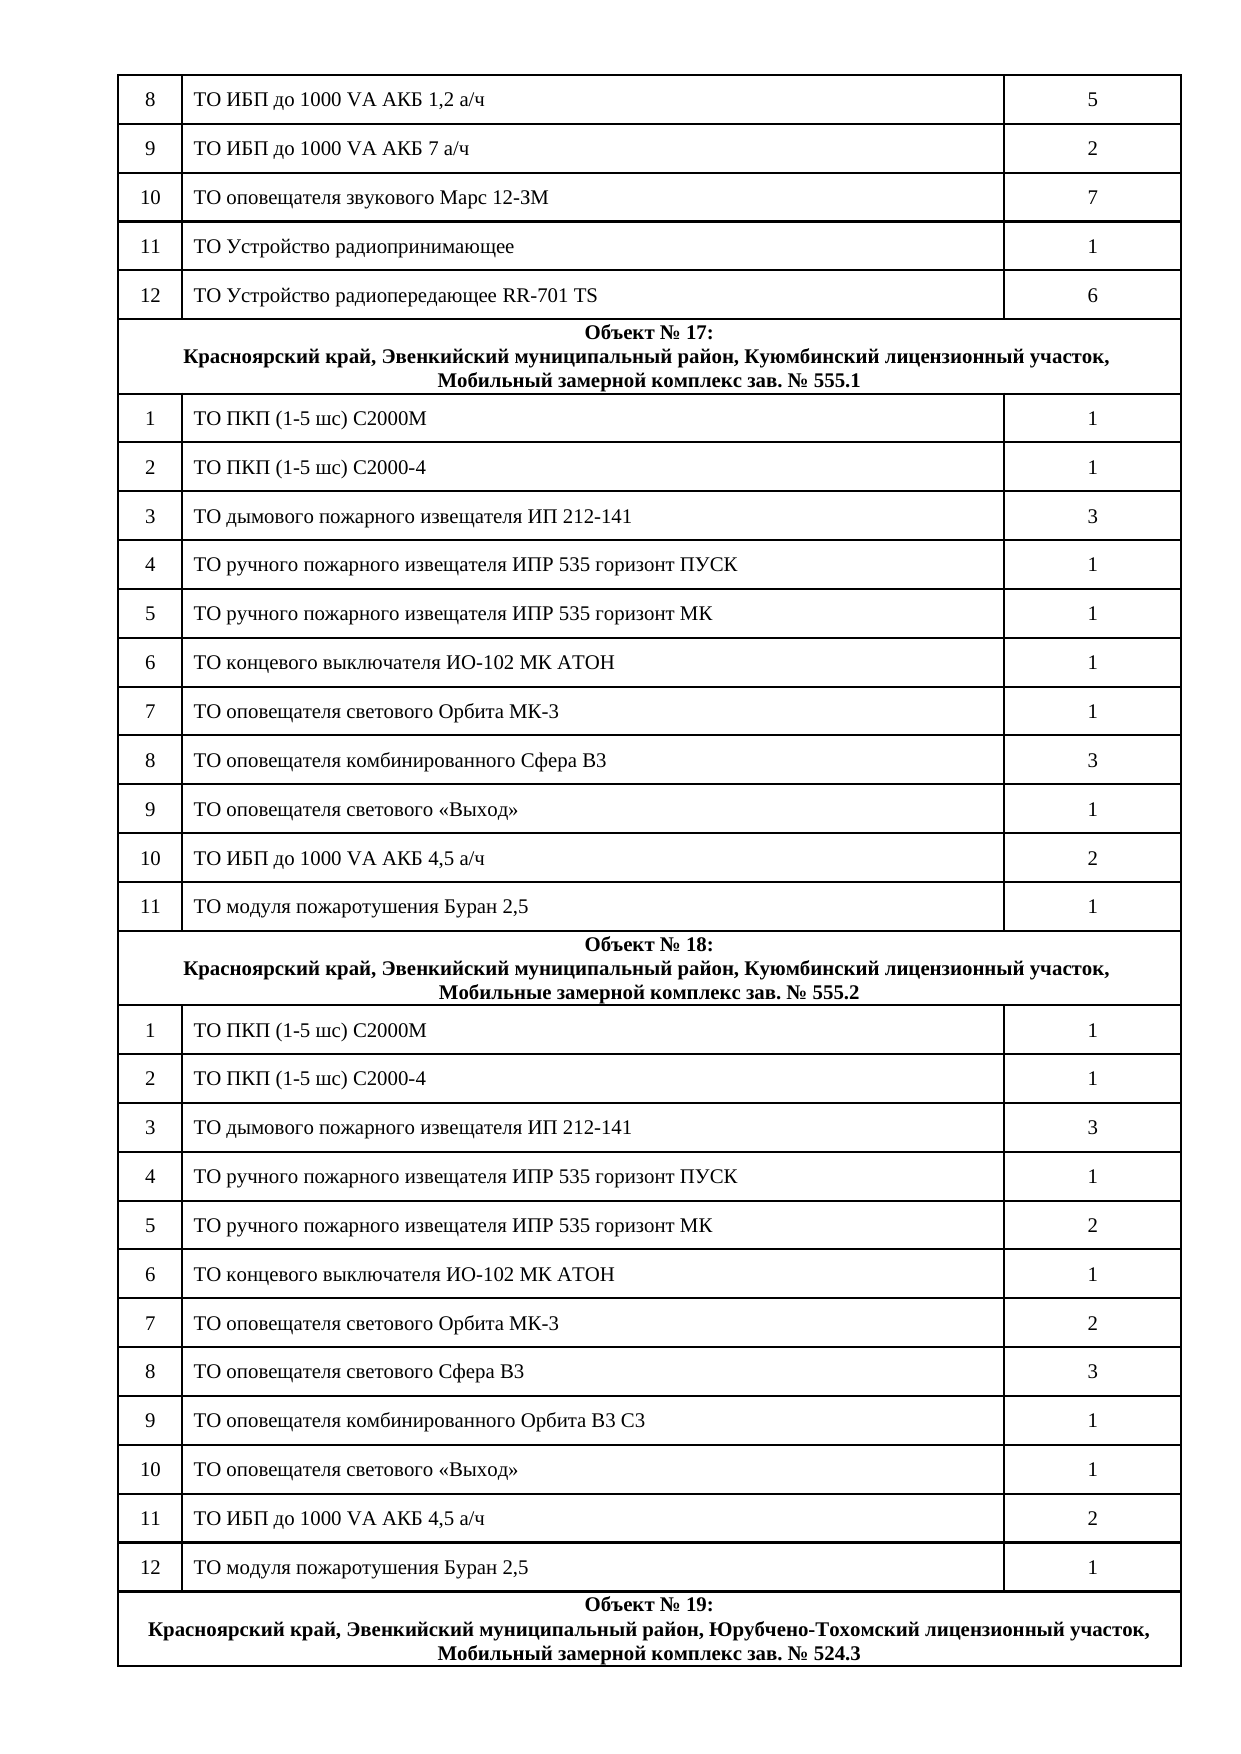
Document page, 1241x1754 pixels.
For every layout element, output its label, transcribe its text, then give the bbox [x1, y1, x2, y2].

table_cell 2 [1005, 1495, 1180, 1541]
table_cell 2 [119, 1055, 181, 1102]
table_cell 1 [1005, 1544, 1180, 1590]
table_cell 4 [119, 1153, 181, 1199]
table_cell 2 [1005, 125, 1180, 172]
table_cell 7 [119, 1299, 181, 1346]
table_cell 3 [1005, 492, 1180, 539]
table_cell 8 [119, 76, 181, 123]
table_cell 2 [119, 443, 181, 490]
table_cell 1 [1005, 1006, 1180, 1053]
table_cell ТО ИБП до 1000 VA АКБ 4,5 а/ч [183, 834, 1003, 881]
table_cell 3 [1005, 736, 1180, 783]
table_cell ТО ручного пожарного извещателя ИПР 535 горизонт МК [183, 1202, 1003, 1248]
table_cell 3 [119, 1104, 181, 1151]
table_cell 1 [119, 395, 181, 441]
table_cell 2 [1005, 1202, 1180, 1248]
table_cell 1 [1005, 395, 1180, 441]
table_cell 1 [1005, 1153, 1180, 1199]
table_cell 5 [119, 590, 181, 637]
table_cell ТО ИБП до 1000 VA АКБ 7 а/ч [183, 125, 1003, 172]
table_cell 3 [1005, 1348, 1180, 1395]
table_cell 3 [119, 492, 181, 539]
table_cell ТО ПКП (1-5 шс) С2000М [183, 395, 1003, 441]
table_cell ТО ПКП (1-5 шс) С2000М [183, 1006, 1003, 1053]
table_cell ТО модуля пожаротушения Буран 2,5 [183, 883, 1003, 930]
table_cell ТО оповещателя звукового Марс 12-ЗМ [183, 174, 1003, 220]
table_cell ТО дымового пожарного извещателя ИП 212-141 [183, 1104, 1003, 1151]
table_cell ТО модуля пожаротушения Буран 2,5 [183, 1544, 1003, 1590]
table_cell ТО оповещателя светового Сфера В3 [183, 1348, 1003, 1395]
table_cell 3 [1005, 1104, 1180, 1151]
table_cell 12 [119, 271, 181, 318]
table_cell 1 [1005, 785, 1180, 832]
table_cell 10 [119, 174, 181, 220]
table_cell 1 [1005, 541, 1180, 588]
table_cell ТО оповещателя светового «Выход» [183, 785, 1003, 832]
table_cell 6 [1005, 271, 1180, 318]
table_cell Объект № 19: Красноярский край, Эвенкийский муниципальный район, Юрубчено-Тохомский лицензионный участок, Мобильный замерной комплекс зав. № 524.3 [119, 1593, 1180, 1664]
table_cell 10 [119, 1446, 181, 1493]
table_cell 9 [119, 1397, 181, 1444]
table_cell 5 [1005, 76, 1180, 123]
table_cell 10 [119, 834, 181, 881]
table_cell Объект № 18: Красноярский край, Эвенкийский муниципальный район, Куюмбинский лицензионный участок, Мобильные замерной комплекс зав. № 555.2 [119, 932, 1180, 1004]
table_cell ТО ручного пожарного извещателя ИПР 535 горизонт ПУСК [183, 1153, 1003, 1199]
table_cell ТО оповещателя комбинированного Орбита В3 С3 [183, 1397, 1003, 1444]
table_cell 1 [1005, 443, 1180, 490]
table_cell 1 [1005, 688, 1180, 734]
table_cell ТО ручного пожарного извещателя ИПР 535 горизонт ПУСК [183, 541, 1003, 588]
table_cell ТО концевого выключателя ИО-102 МК АТОН [183, 639, 1003, 686]
table_cell 7 [1005, 174, 1180, 220]
table_cell 8 [119, 1348, 181, 1395]
table_cell 4 [119, 541, 181, 588]
table_cell 9 [119, 785, 181, 832]
table_cell ТО оповещателя светового Орбита МК-3 [183, 1299, 1003, 1346]
table_cell 1 [119, 1006, 181, 1053]
table_cell ТО Устройство радиопередающее RR-701 TS [183, 271, 1003, 318]
table_cell 7 [119, 688, 181, 734]
table_cell ТО оповещателя комбинированного Сфера В3 [183, 736, 1003, 783]
table_cell 1 [1005, 1397, 1180, 1444]
table_cell ТО оповещателя светового «Выход» [183, 1446, 1003, 1493]
table_cell 5 [119, 1202, 181, 1248]
table_cell Объект № 17: Красноярский край, Эвенкийский муниципальный район, Куюмбинский лицензионный участок, Мобильный замерной комплекс зав. № 555.1 [119, 320, 1180, 392]
table_cell ТО ручного пожарного извещателя ИПР 535 горизонт МК [183, 590, 1003, 637]
table_cell ТО ПКП (1-5 шс) С2000-4 [183, 1055, 1003, 1102]
table_cell 11 [119, 223, 181, 269]
table_cell 1 [1005, 883, 1180, 930]
table_cell ТО ПКП (1-5 шс) С2000-4 [183, 443, 1003, 490]
table_cell 11 [119, 1495, 181, 1541]
table_cell 8 [119, 736, 181, 783]
table_cell 2 [1005, 834, 1180, 881]
table_cell 6 [119, 1250, 181, 1297]
table_cell 1 [1005, 590, 1180, 637]
table_cell ТО ИБП до 1000 VA АКБ 4,5 а/ч [183, 1495, 1003, 1541]
table_cell 1 [1005, 1055, 1180, 1102]
table_cell ТО оповещателя светового Орбита МК-3 [183, 688, 1003, 734]
table_cell 2 [1005, 1299, 1180, 1346]
table_cell 11 [119, 883, 181, 930]
table_cell 1 [1005, 639, 1180, 686]
table_cell ТО концевого выключателя ИО-102 МК АТОН [183, 1250, 1003, 1297]
table_cell ТО ИБП до 1000 VA АКБ 1,2 а/ч [183, 76, 1003, 123]
table_cell 9 [119, 125, 181, 172]
table_cell ТО дымового пожарного извещателя ИП 212-141 [183, 492, 1003, 539]
table_cell ТО Устройство радиопринимающее [183, 223, 1003, 269]
table_cell 12 [119, 1544, 181, 1590]
table_cell 1 [1005, 1446, 1180, 1493]
table_cell 6 [119, 639, 181, 686]
table_cell 1 [1005, 223, 1180, 269]
table_cell 1 [1005, 1250, 1180, 1297]
